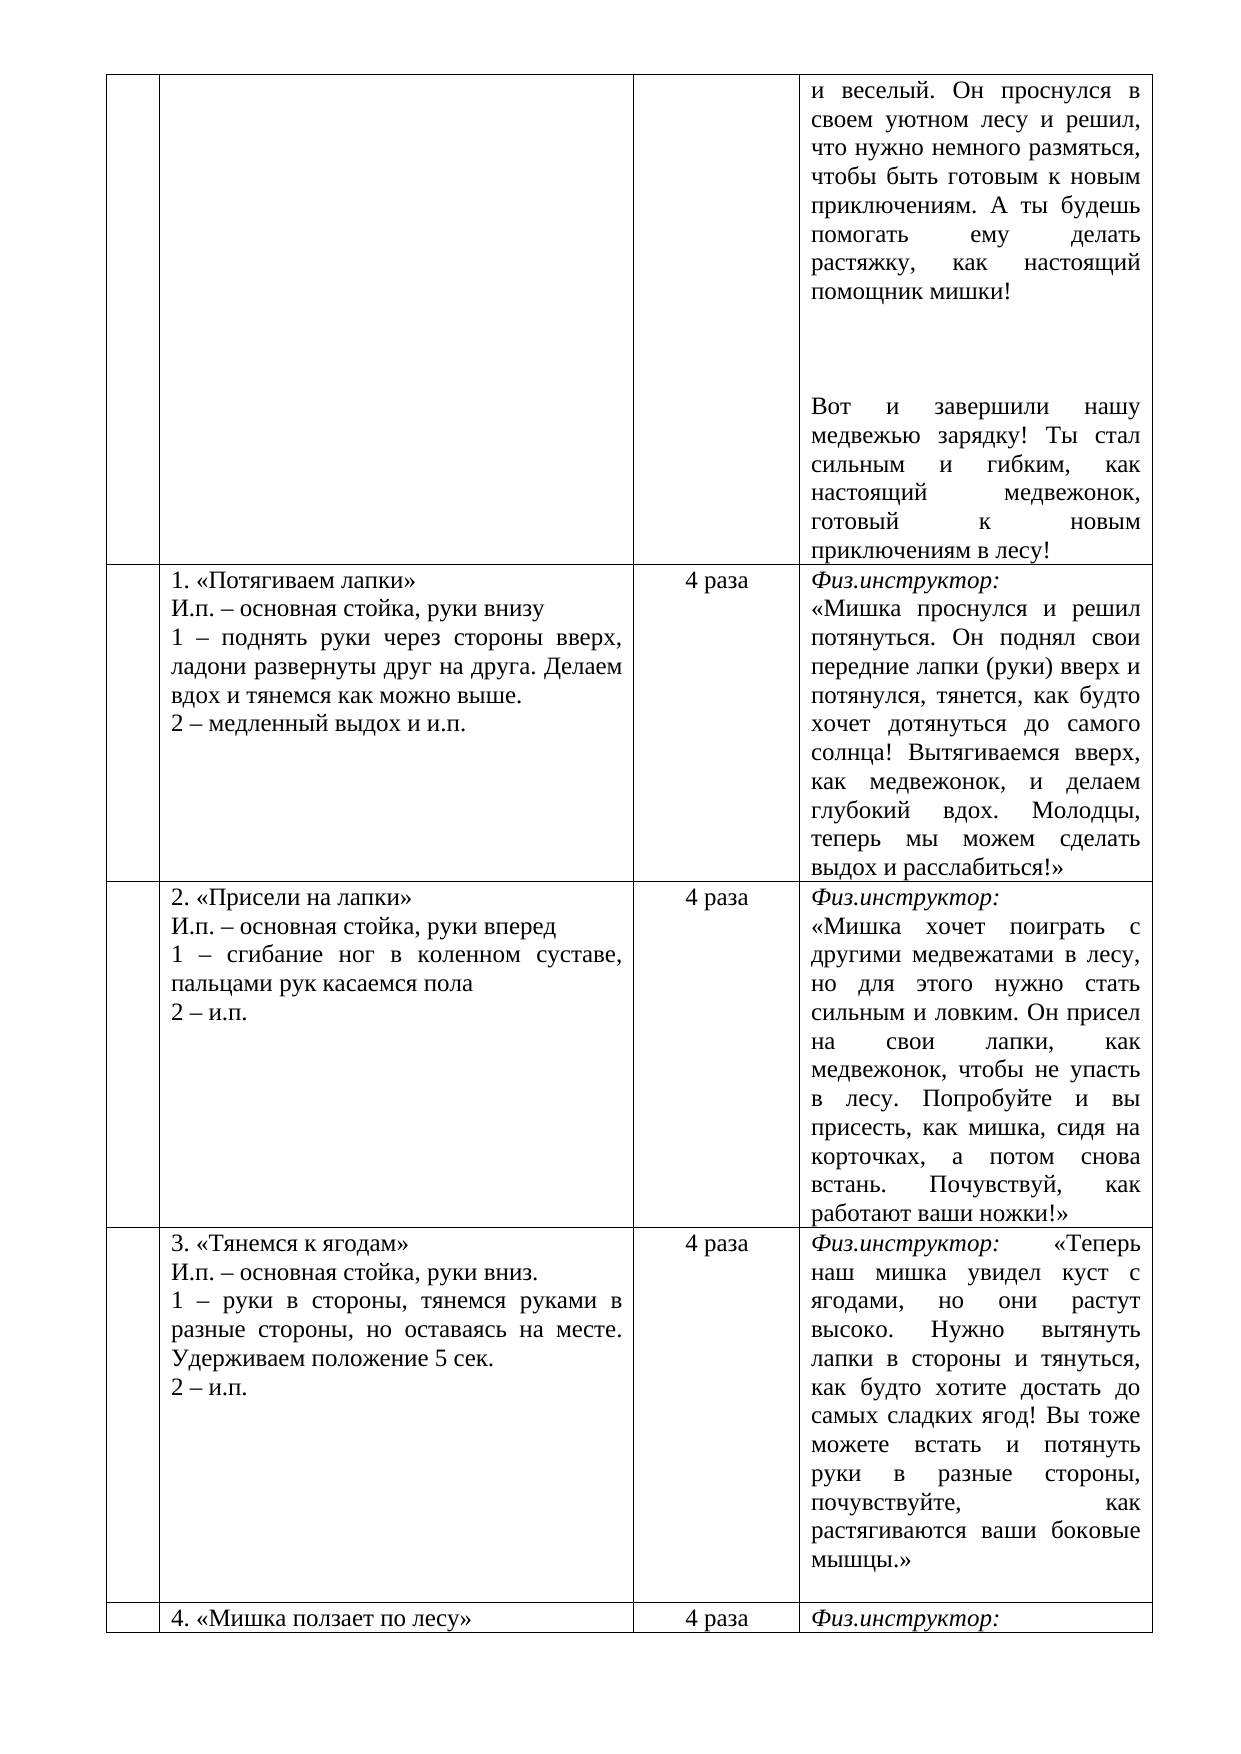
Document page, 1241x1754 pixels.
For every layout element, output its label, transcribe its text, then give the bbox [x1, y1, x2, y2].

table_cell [800, 75, 1152, 564]
table_cell 1. «Потягиваем лапки» И.п. – основная стойка, руки внизу 1 – поднять руки через стороны вверх, ладони развернуты друг на друга. Делаем вдох и тянемся как можно выше. 2 – медленный выдох и и.п. [160, 565, 633, 881]
table_cell 4 раза [634, 1603, 799, 1632]
table_cell Физ.инструктор: «Теперь наш мишка увидел куст с ягодами, но они растут высоко. Нужно вытянуть лапки в стороны и тянуться, как будто хотите достать до самых сладких ягод! Вы тоже можете встать и потянуть руки в разные стороны, почувствуйте, как растягиваются ваши боковые мышцы.» [800, 1228, 1152, 1602]
table_cell [107, 1603, 159, 1632]
table_cell [634, 75, 799, 564]
table_cell 4 раза [634, 1228, 799, 1602]
table_cell [107, 565, 159, 881]
table_cell [107, 1228, 159, 1602]
table_cell 4 раза [634, 565, 799, 881]
table_cell 3. «Тянемся к ягодам» И.п. – основная стойка, руки вниз. 1 – руки в стороны, тянемся руками в разные стороны, но оставаясь на месте. Удерживаем положение 5 сек. 2 – и.п. [160, 1228, 633, 1602]
table_cell [107, 75, 159, 564]
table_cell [160, 1603, 633, 1632]
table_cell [800, 1603, 1152, 1632]
table_cell Физ.инструктор: «Мишка хочет поиграть с другими медвежатами в лесу, но для этого нужно стать сильным и ловким. Он присел на свои лапки, как медвежонок, чтобы не упасть в лесу. Попробуйте и вы присесть, как мишка, сидя на корточках, а потом снова встань. Почувствуй, как работают ваши ножки!» [800, 882, 1152, 1227]
table_cell Физ.инструктор: «Мишка проснулся и решил потянуться. Он поднял свои передние лапки (руки) вверх и потянулся, тянется, как будто хочет дотянуться до самого солнца! Вытягиваемся вверх, как медвежонок, и делаем глубокий вдох. Молодцы, теперь мы можем сделать выдох и расслабиться!» [800, 565, 1152, 881]
table_cell [107, 882, 159, 1227]
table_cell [160, 75, 633, 564]
table_cell 4 раза [634, 882, 799, 1227]
table_cell 2. «Присели на лапки» И.п. – основная стойка, руки вперед 1 – сгибание ног в коленном суставе, пальцами рук касаемся пола 2 – и.п. [160, 882, 633, 1227]
